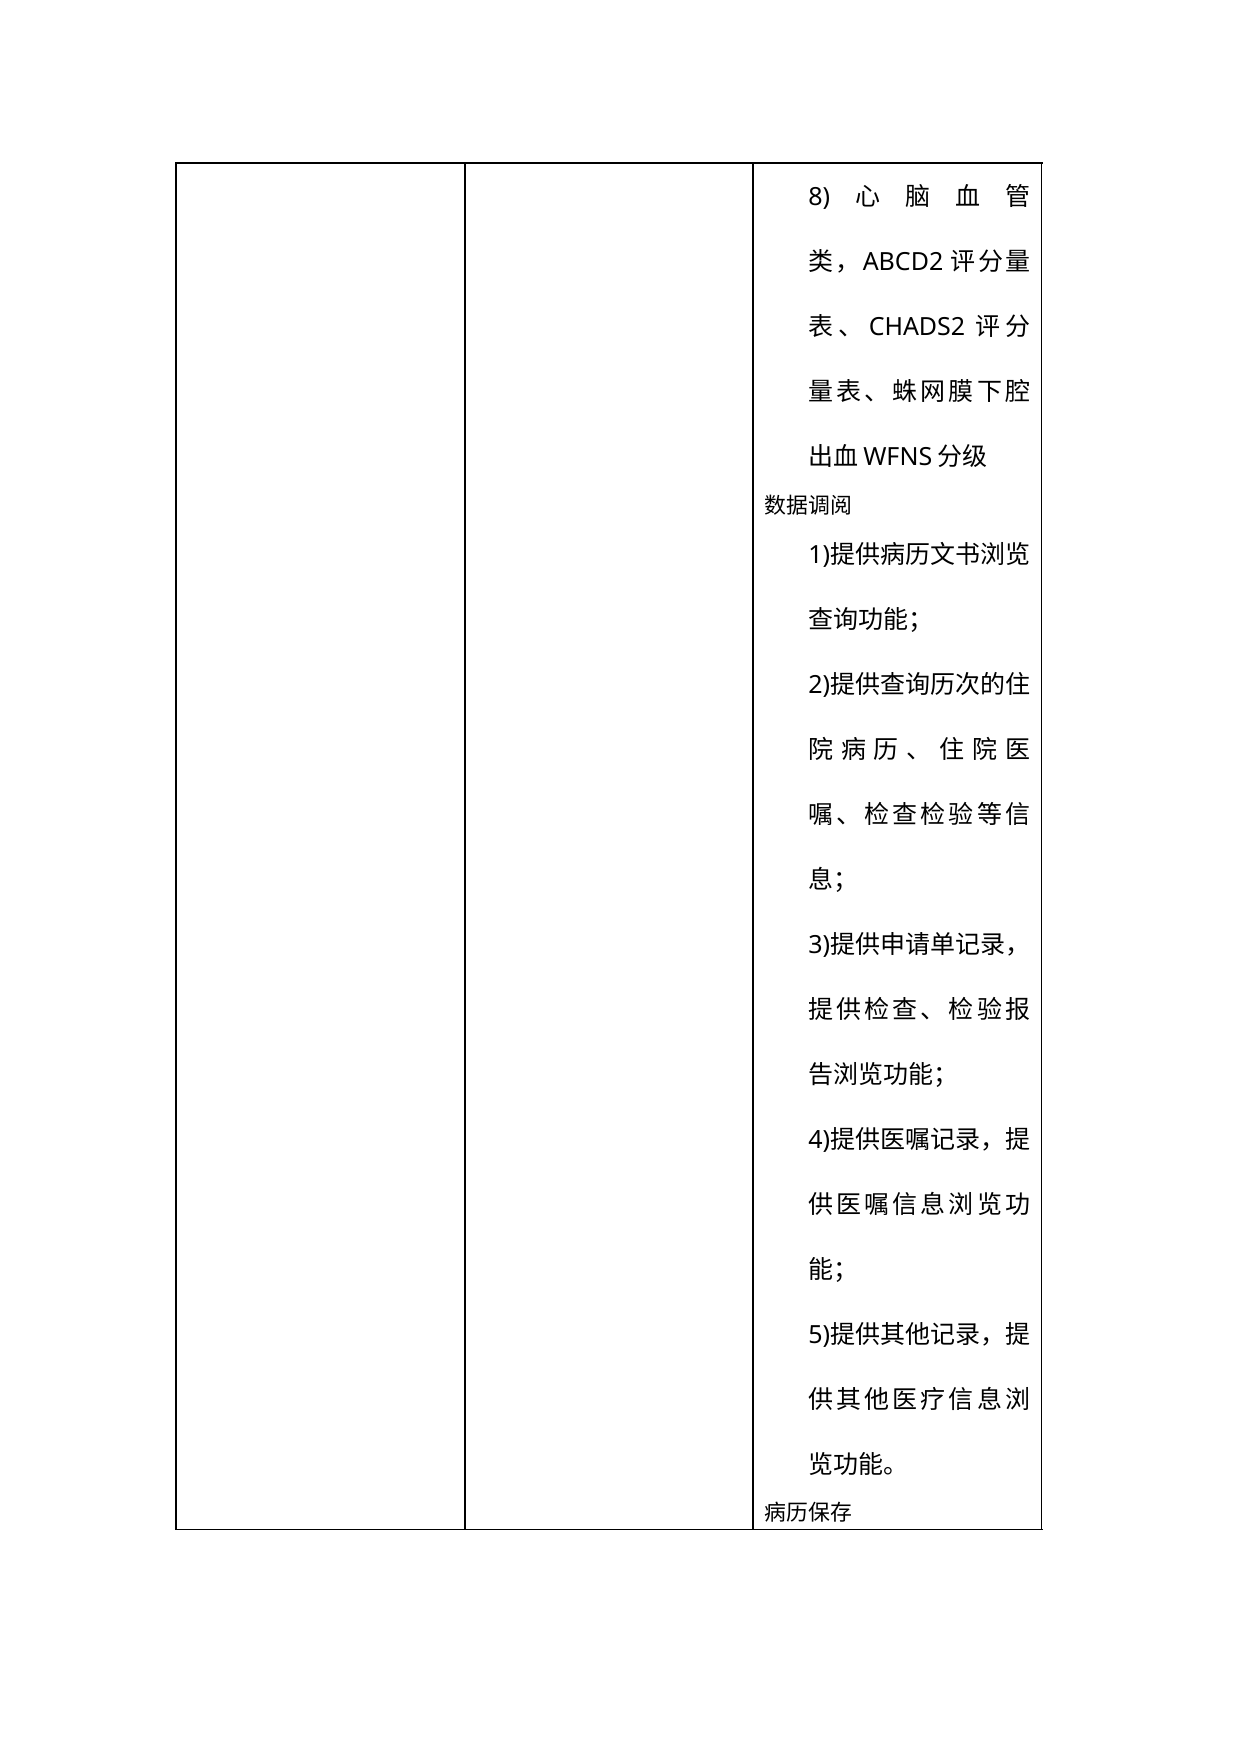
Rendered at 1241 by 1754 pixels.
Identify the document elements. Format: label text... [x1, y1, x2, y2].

table_cell [466, 164, 752, 1528]
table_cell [754, 164, 1041, 1528]
table_cell 2 [177, 164, 464, 1528]
